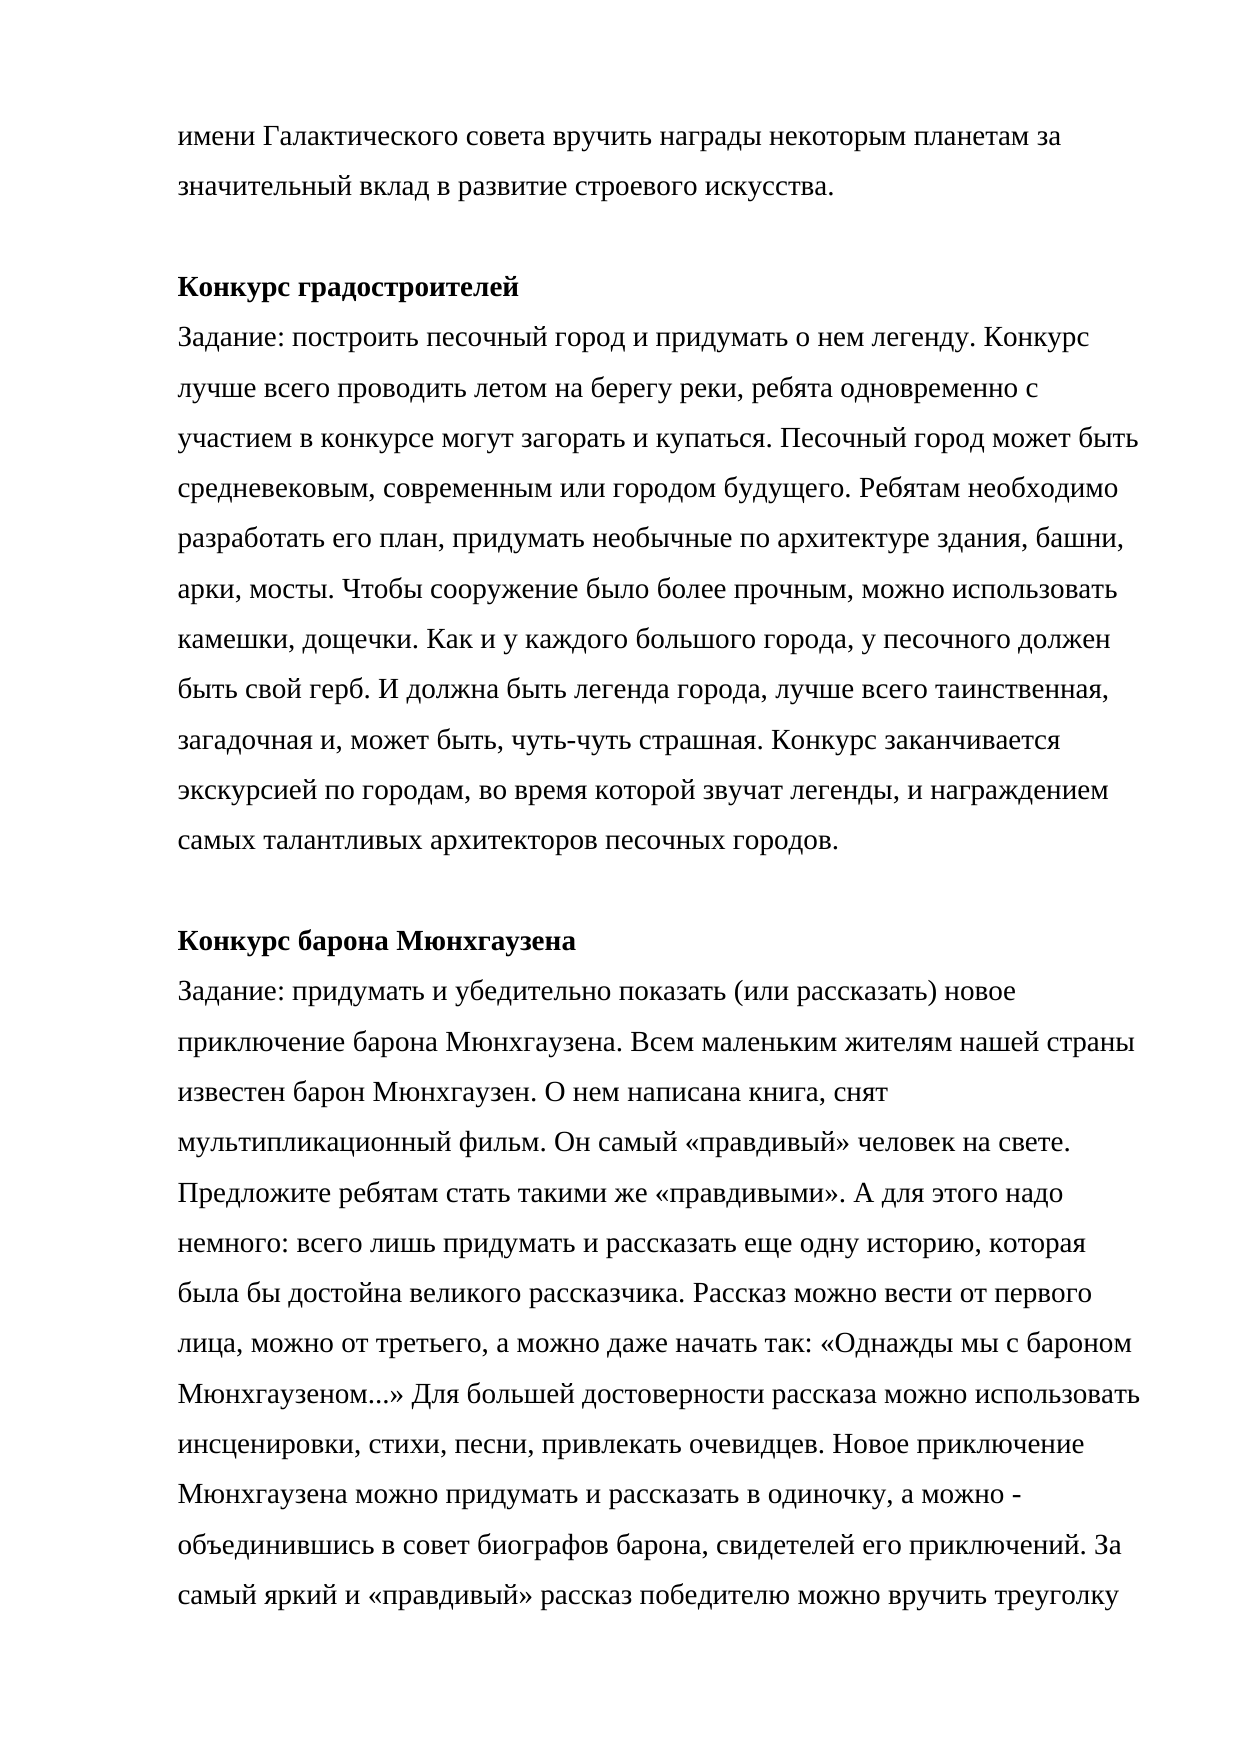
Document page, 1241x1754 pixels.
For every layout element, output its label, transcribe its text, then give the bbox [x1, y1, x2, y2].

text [177, 118, 1152, 202]
text Конкурс градостроителей [177, 219, 1152, 303]
text Задание: построить песочный город и придумать о нем легенду. Конкурс лучше всего проводить летом на берегу реки, ребята одновременно с участием в конкурсе могут загорать и купаться. Песочный город может быть средневековым, современным или городом будущего. Ребятам необходимо разработать его план, придумать необычные по архитектуре здания, башни, арки, мосты. Чтобы сооружение было более прочным, можно использовать камешки, дощечки. Как и у каждого большого города, у песочного должен быть свой герб. И должна быть легенда города, лучше всего таинственная, загадочная и, может быть, чуть-чуть страшная. Конкурс заканчивается экскурсией по городам, во время которой звучат легенды, и награждением самых талантливых архитекторов песочных городов. [177, 319, 1152, 856]
text Конкурс барона Мюнхгаузена [177, 873, 1152, 957]
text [177, 973, 1152, 1611]
